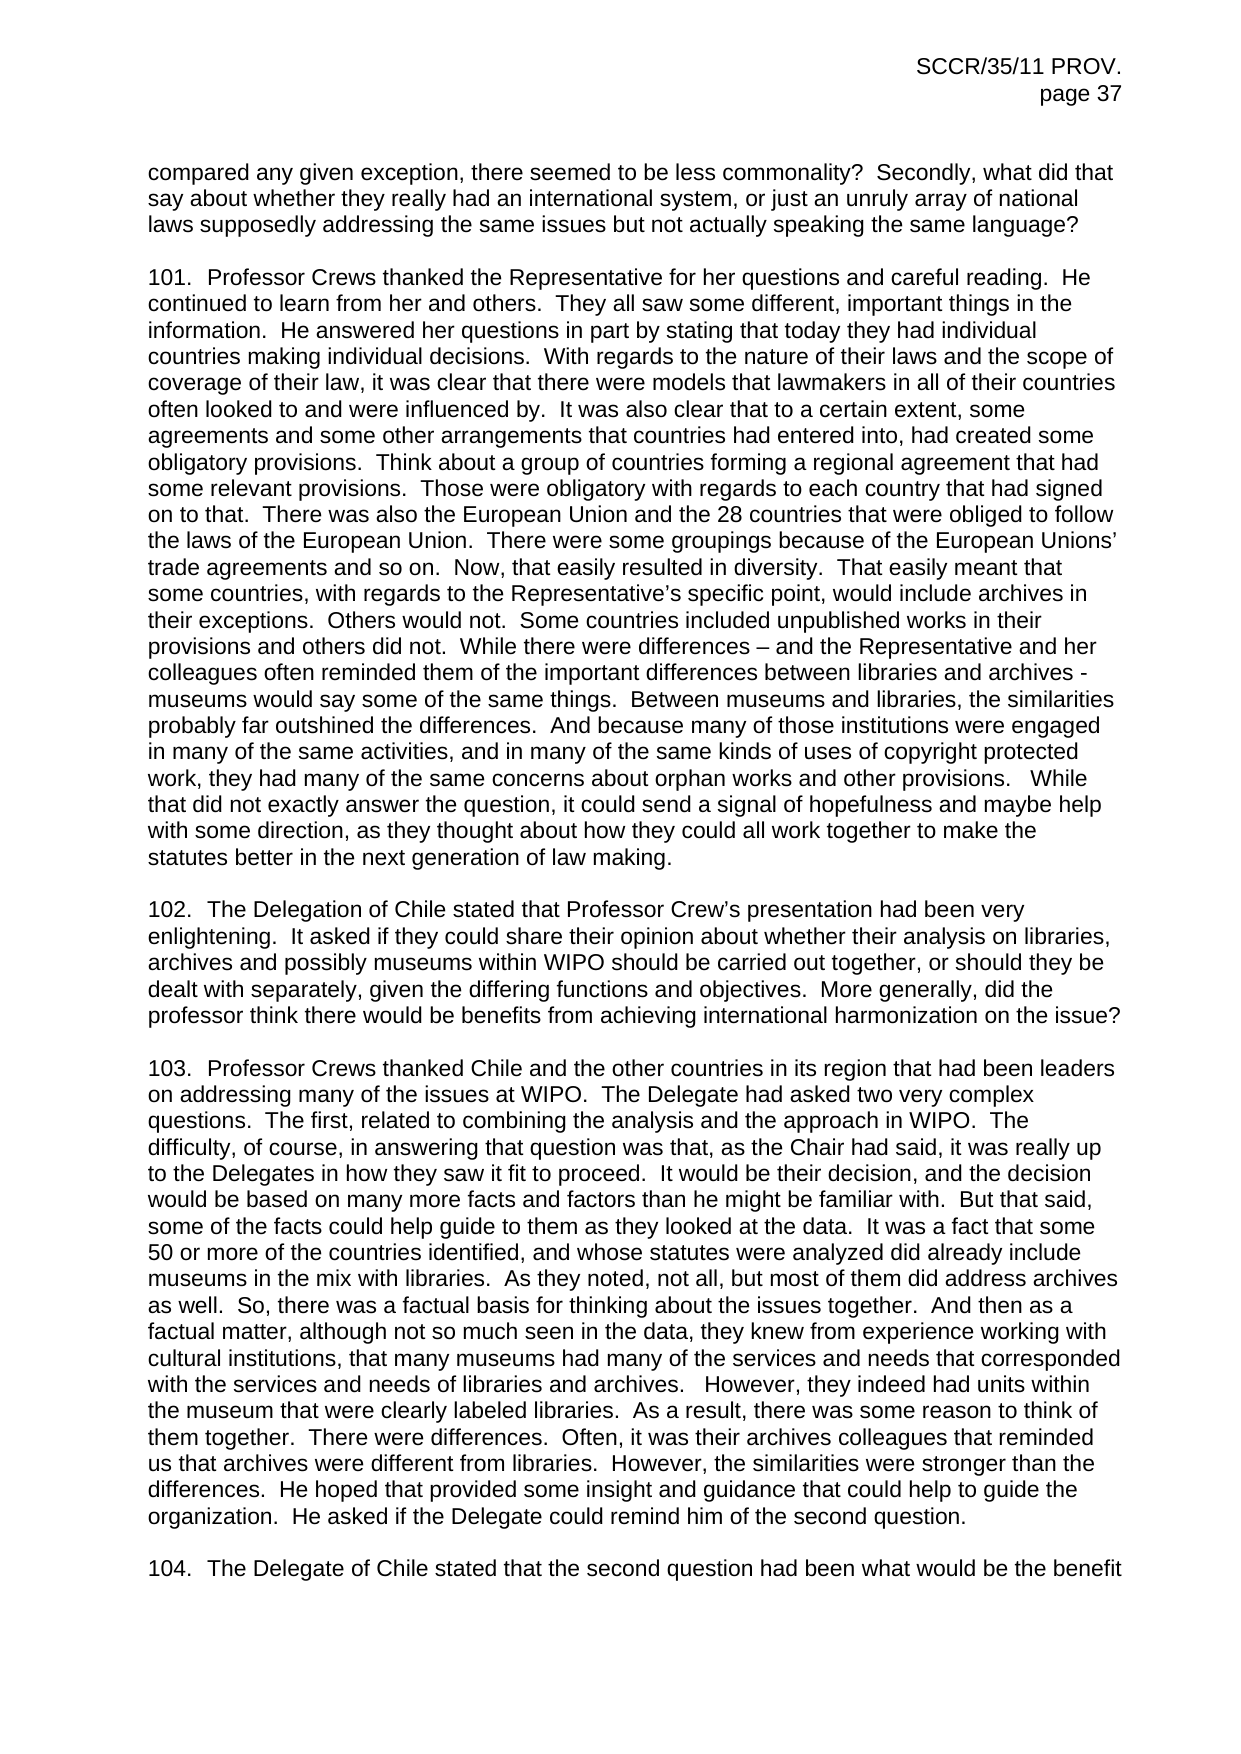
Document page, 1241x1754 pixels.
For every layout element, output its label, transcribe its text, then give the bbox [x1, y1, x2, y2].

list Professor Crews thanked the Representative for her questions and careful reading. He continued to learn from her and others. They all saw some different, important things in the information. He answered her questions in part by stating that today they had individual countries making individual decisions. With regards to the nature of their laws and the scope of coverage of their law, it was clear that there were models that lawmakers in all of their countries often looked to and were influenced by. It was also clear that to a certain extent, some agreements and some other arrangements that countries had entered into, had created some obligatory provisions. Think about a group of countries forming a regional agreement that had some relevant provisions. Those were obligatory with regards to each country that had signed on to that. There was also the European Union and the 28 countries that were obliged to follow the laws of the European Union. There were some groupings because of the European Unions’ trade agreements and so on. Now, that easily resulted in diversity. That easily meant that some countries, with regards to the Representative’s specific point, would include archives in their exceptions. Others would not. Some countries included unpublished works in their provisions and others did not. While there were differences – and the Representative and her colleagues often reminded them of the important differences between libraries and archives - museums would say some of the same things. Between museums and libraries, the similarities probably far outshined the differences. And because many of those institutions were engaged in many of the same activities, and in many of the same kinds of uses of copyright protected work, they had many of the same concerns about orphan works and other provisions. While that did not exactly answer the question, it could send a signal of hopefulness and maybe help with some direction, as they thought about how they could all work together to make the statutes better in the next generation of law making. [148, 264, 1122, 870]
list The Delegation of Chile stated that Professor Crew’s presentation had been very enlightening. It asked if they could share their opinion about whether their analysis on libraries, archives and possibly museums within WIPO should be carried out together, or should they be dealt with separately, given the differing functions and objectives. More generally, did the professor think there would be benefits from achieving international harmonization on the issue? [148, 896, 1122, 1028]
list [148, 158, 1122, 238]
list Professor Crews thanked Chile and the other countries in its region that had been leaders on addressing many of the issues at WIPO. The Delegate had asked two very complex questions. The first, related to combining the analysis and the approach in WIPO. The difficulty, of course, in answering that question was that, as the Chair had said, it was really up to the Delegates in how they saw it fit to proceed. It would be their decision, and the decision would be based on many more facts and factors than he might be familiar with. But that said, some of the facts could help guide to them as they looked at the data. It was a fact that some 50 or more of the countries identified, and whose statutes were analyzed did already include museums in the mix with libraries. As they noted, not all, but most of them did address archives as well. So, there was a factual basis for thinking about the issues together. And then as a factual matter, although not so much seen in the data, they knew from experience working with cultural institutions, that many museums had many of the services and needs that corresponded with the services and needs of libraries and archives. However, they indeed had units within the museum that were clearly labeled libraries. As a result, there was some reason to think of them together. There were differences. Often, it was their archives colleagues that reminded us that archives were different from libraries. However, the similarities were stronger than the differences. He hoped that provided some insight and guidance that could help to guide the organization. He asked if the Delegate could remind him of the second question. [148, 1054, 1122, 1529]
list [148, 1555, 1122, 1582]
